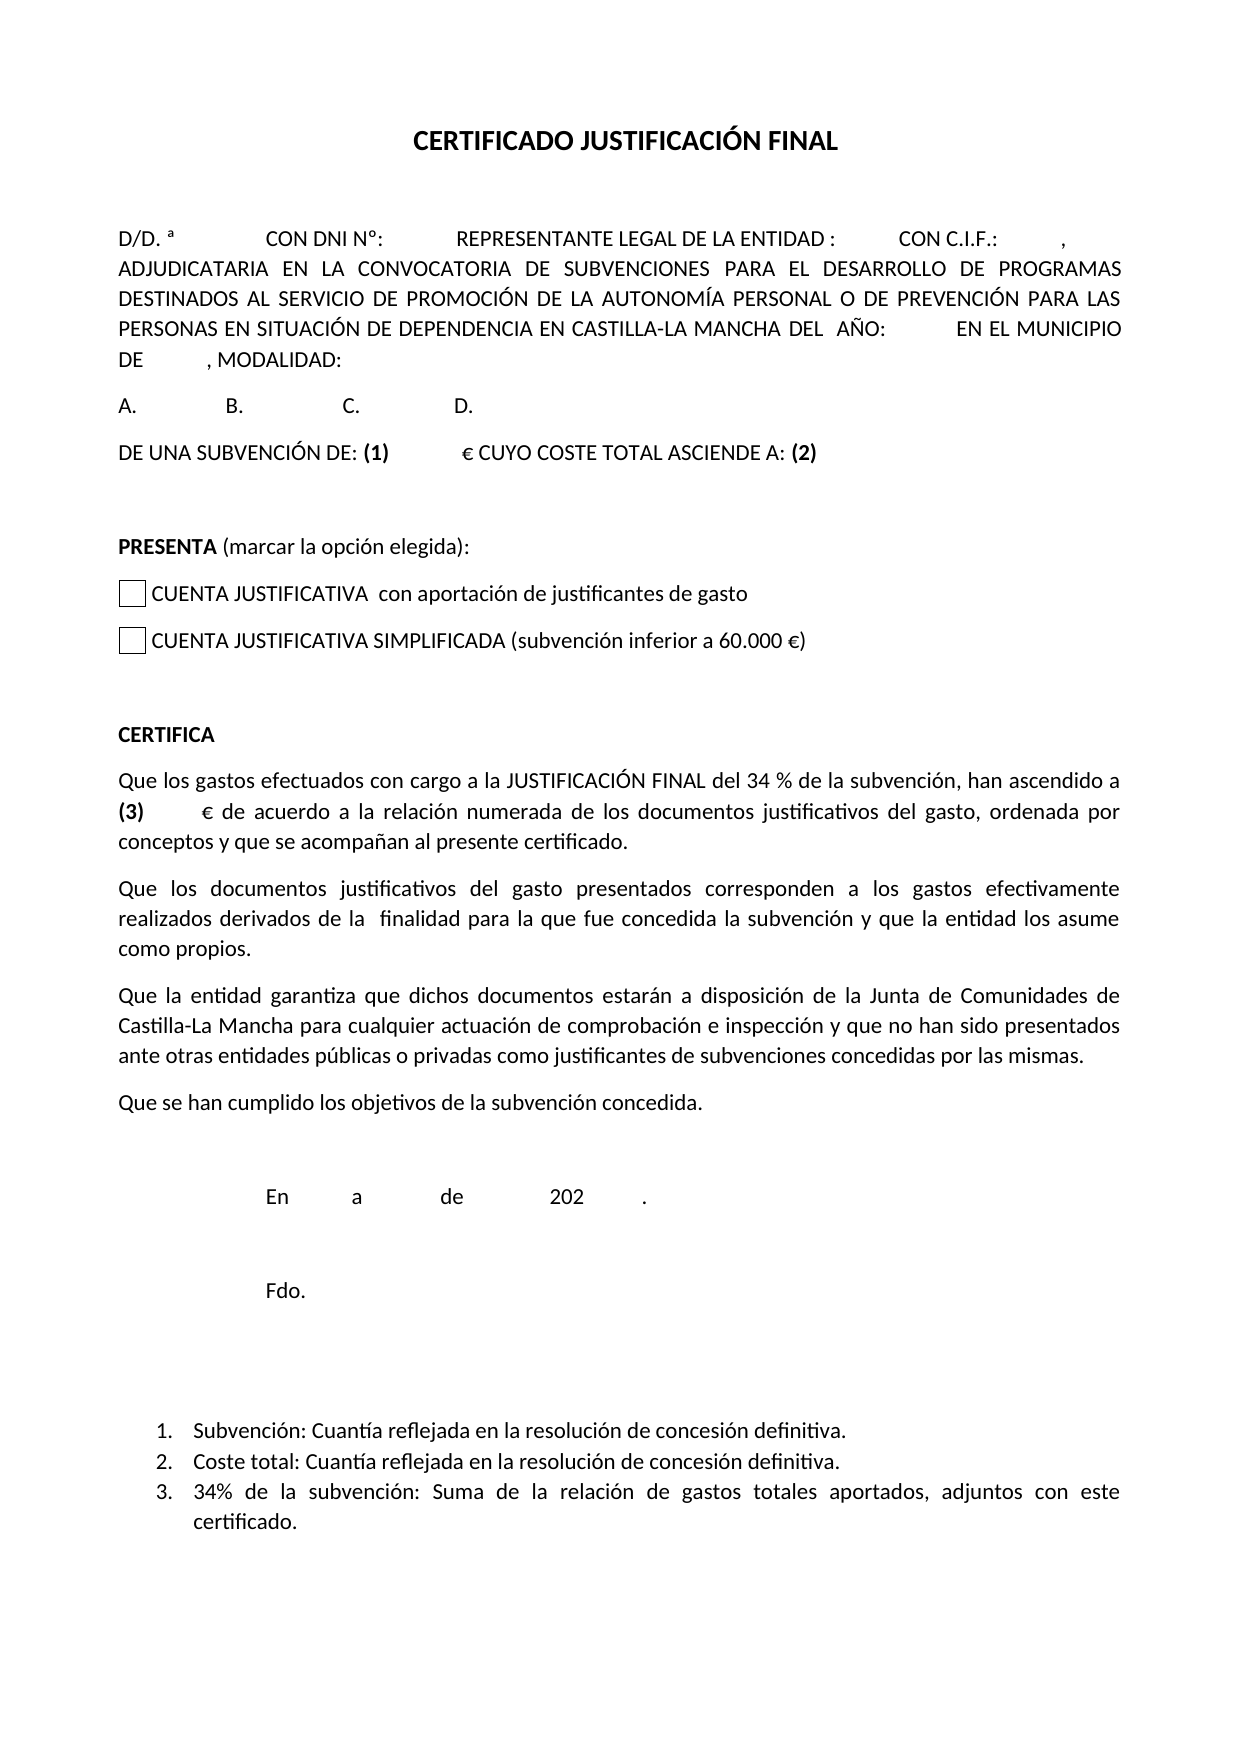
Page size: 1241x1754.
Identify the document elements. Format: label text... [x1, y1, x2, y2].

text A. B. C. D. [118, 392, 1122, 419]
text Fdo. [118, 1276, 1122, 1304]
text Que los documentos justificativos del gasto presentados corresponden a los gastos efectivamente realizados derivados de la finalidad para la que fue concedida la subvención y que la entidad los asume como propios. [118, 874, 1122, 962]
text PRESENTA (marcar la opción elegida): [118, 532, 1122, 560]
list 34% de la subvención: Suma de la relación de gastos totales aportados, adjuntos con este certificado. [156, 1477, 1122, 1535]
text D/D. ª CON DNI Nº: REPRESENTANTE LEGAL DE LA ENTIDAD : CON C.I.F.: , ADJUDICATARIA EN LA CONVOCATORIA DE SUBVENCIONES PARA EL DESARROLLO DE PROGRAMAS DESTINADOS AL SERVICIO DE PROMOCIÓN DE LA AUTONOMÍA PERSONAL O DE PREVENCIÓN PARA LAS PERSONAS EN SITUACIÓN DE DEPENDENCIA EN CASTILLA-LA MANCHA DEL AÑO: EN EL MUNICIPIO DE , MODALIDAD: [118, 224, 1122, 373]
text DE UNA SUBVENCIÓN DE: (1) € CUYO COSTE TOTAL ASCIENDE A: (2) [118, 438, 1122, 466]
text CUENTA JUSTIFICATIVA con aportación de justificantes de gasto [118, 579, 1122, 607]
text CERTIFICA [118, 720, 1122, 748]
text En a de 202 . [192, 1182, 1122, 1210]
text CERTIFICADO JUSTIFICACIÓN FINAL [339, 122, 1122, 157]
list Subvención: Cuantía reflejada en la resolución de concesión definitiva. [156, 1417, 1122, 1444]
text Que se han cumplido los objetivos de la subvención concedida. [118, 1088, 1122, 1116]
list Coste total: Cuantía reflejada en la resolución de concesión definitiva. [156, 1447, 1122, 1475]
text CUENTA JUSTIFICATIVA SIMPLIFICADA (subvención inferior a 60.000 €) [118, 626, 1122, 654]
text Que la entidad garantiza que dichos documentos estarán a disposición de la Junta de Comunidades de Castilla-La Mancha para cualquier actuación de comprobación e inspección y que no han sido presentados ante otras entidades públicas o privadas como justificantes de subvenciones concedidas por las mismas. [118, 981, 1122, 1069]
text Que los gastos efectuados con cargo a la JUSTIFICACIÓN FINAL del 34 % de la subvención, han ascendido a (3) € de acuerdo a la relación numerada de los documentos justificativos del gasto, ordenada por conceptos y que se acompañan al presente certificado. [118, 767, 1122, 855]
